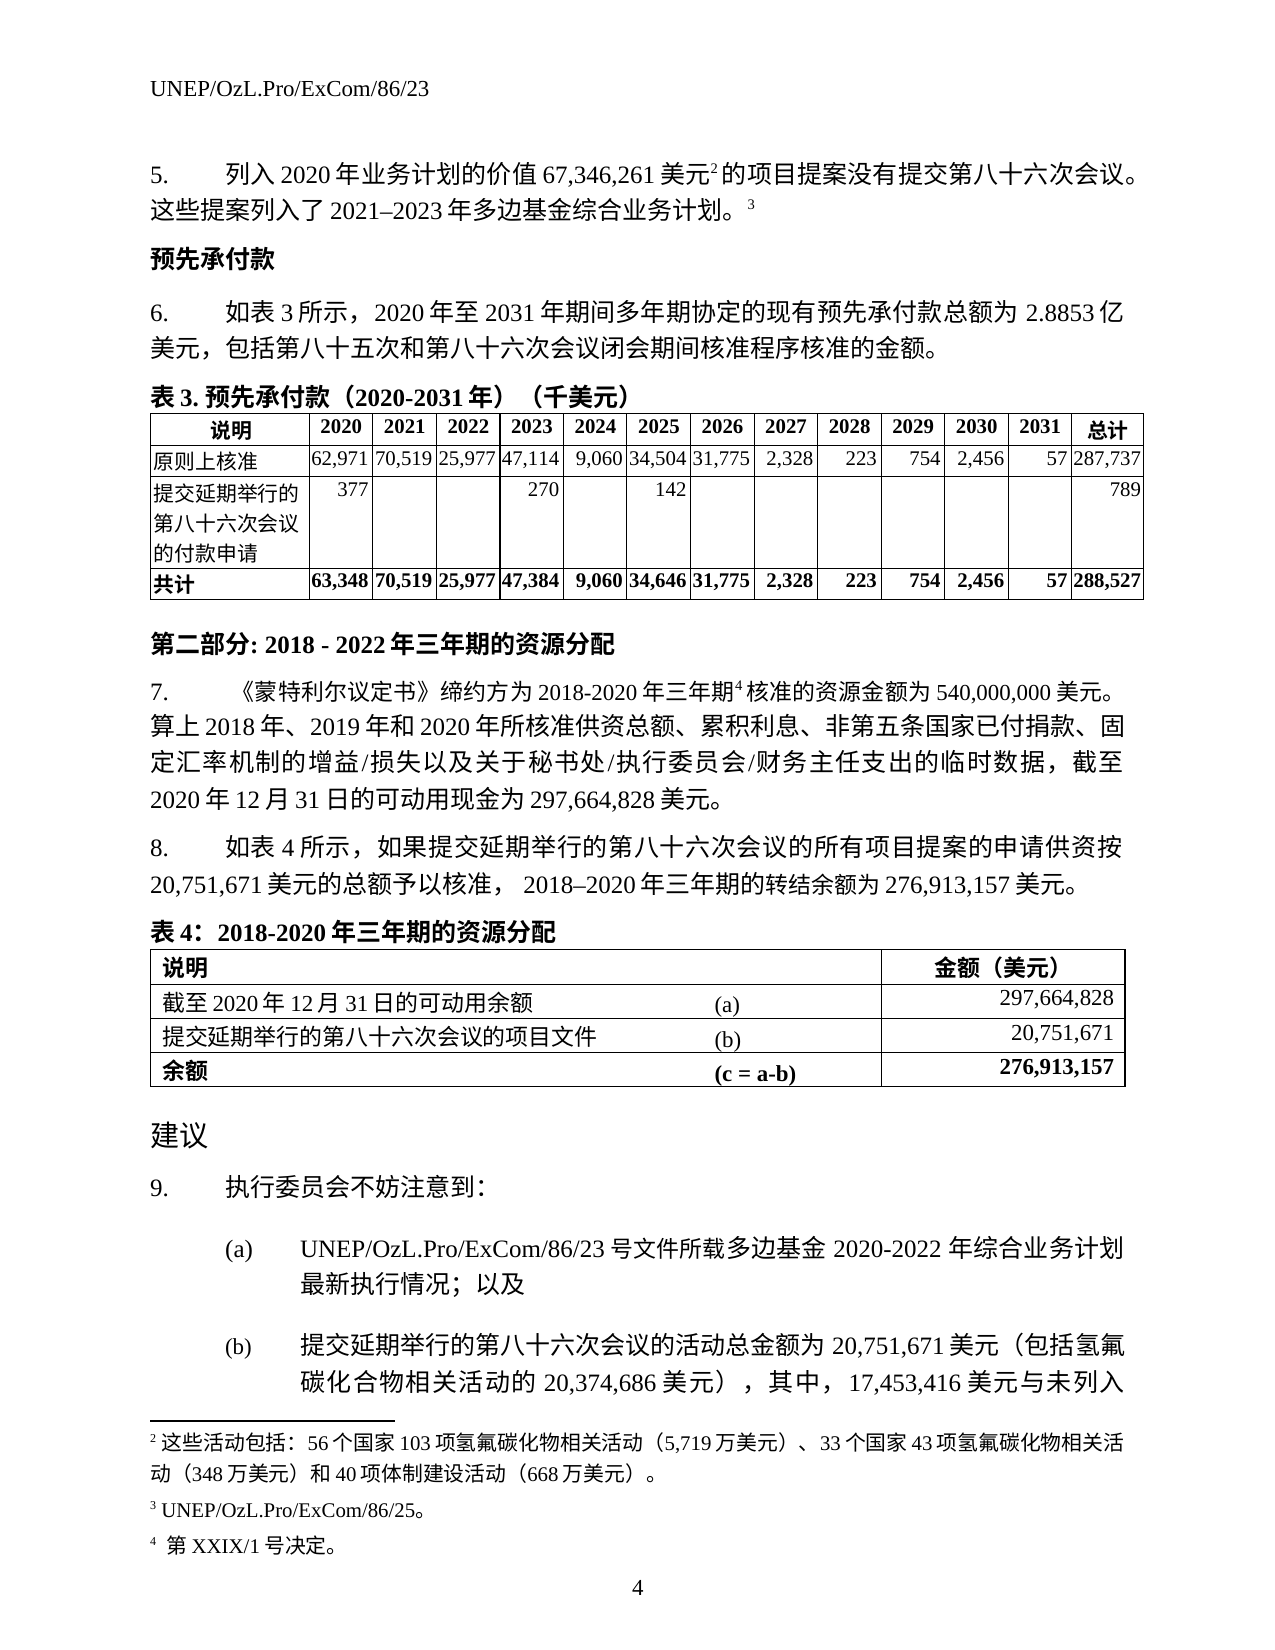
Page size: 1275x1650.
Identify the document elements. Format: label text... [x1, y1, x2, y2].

table_cell 223 [818, 569, 881, 599]
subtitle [225, 1326, 1125, 1398]
table_cell [818, 477, 881, 567]
table_header 说明 [151, 950, 703, 983]
table_cell 34,504 [627, 446, 690, 476]
table_cell 2,328 [755, 446, 817, 476]
table_cell [373, 477, 436, 567]
table_header 2028 [818, 414, 881, 444]
table_cell (c = a-b) [703, 1053, 881, 1086]
table_cell 2,456 [945, 446, 1008, 476]
table_cell 原则上核准 [151, 446, 309, 476]
table_cell 9,060 [564, 446, 626, 476]
table_header [703, 950, 881, 983]
table_cell 377 [310, 477, 372, 567]
table_cell 31,775 [691, 569, 754, 599]
table_header 2026 [691, 414, 754, 444]
table_cell 57 [1009, 569, 1071, 599]
table_cell (a) [703, 985, 881, 1018]
table_cell 34,646 [627, 569, 690, 599]
table_cell 754 [882, 569, 944, 599]
table_cell 25,977 [437, 446, 499, 476]
subtitle 表3. 预先承付款（2020-2031年）（千美元） [150, 377, 1125, 413]
table_cell 57 [1009, 446, 1071, 476]
table_cell 270 [501, 477, 563, 567]
table_header 说明 [151, 414, 309, 444]
table_cell 223 [818, 446, 881, 476]
table_header 2029 [882, 414, 944, 444]
table_header 2022 [437, 414, 499, 444]
text 表4：2018-2020年三年期的资源分配 [150, 913, 1125, 949]
table_cell [882, 477, 944, 567]
table_cell [945, 477, 1008, 567]
list 第二部分: 2018 - 2022年三年期的资源分配 [150, 625, 1125, 661]
table_cell 70,519 [373, 569, 436, 599]
table_cell 25,977 [437, 569, 499, 599]
table_cell 提交延期举行的第八十六次会议的项目文件 [151, 1019, 703, 1052]
table_cell 297,664,828 [882, 985, 1124, 1018]
table_header 总计 [1072, 414, 1143, 444]
subtitle 如表4所示，如果提交延期举行的第八十六次会议的所有项目提案的申请供资按20,751,671美元的总额予以核准， 2018–2020年三年期的转结余额为276,913,157美元。 [150, 828, 1125, 900]
table_cell 31,775 [691, 446, 754, 476]
table_cell (b) [703, 1019, 881, 1052]
table_cell 47,384 [501, 569, 563, 599]
subtitle 列入2020年业务计划的价值67,346,261美元 的项目提案没有提交第八十六次会议。这些提案列入了2021–2023年多边基金综合业务计划。 [150, 154, 1125, 227]
table_cell 9,060 [564, 569, 626, 599]
table_cell 共计 [151, 569, 309, 599]
table_cell 142 [627, 477, 690, 567]
table_cell 余额 [151, 1053, 703, 1086]
table_cell 截至2020年12月31日的可动用余额 [151, 985, 703, 1018]
table_cell [755, 477, 817, 567]
table_cell 63,348 [310, 569, 372, 599]
table_cell 754 [882, 446, 944, 476]
subtitle 执行委员会不妨注意到： [150, 1167, 1125, 1203]
table_header 2027 [755, 414, 817, 444]
subtitle 《蒙特利尔议定书》缔约方为2018-2020年三年期 核准的资源金额为540,000,000美元。 算上2018年、2019年和2020年所核准供资总额、累积利息、非第五条国家已付捐款、固定汇率机制的增益/损失以及关于秘书处/执行委员会/财务主任支出的临时数据，截至2020年12月31日的可动用现金为297,664,828美元。 [150, 673, 1125, 815]
subtitle 预先承付款 [150, 239, 1125, 275]
table_cell 2,328 [755, 569, 817, 599]
table_cell [437, 477, 499, 567]
table_header 2024 [564, 414, 626, 444]
table_header 2021 [373, 414, 436, 444]
table_header 2025 [627, 414, 690, 444]
table_cell 2,456 [945, 569, 1008, 599]
table_header 2023 [501, 414, 563, 444]
subtitle 如表3所示，2020年至2031年期间多年期协定的现有预先承付款总额为2.8853亿美元，包括第八十五次和第八十六次会议闭会期间核准程序核准的金额。 [150, 292, 1125, 364]
table_cell 70,519 [373, 446, 436, 476]
table_header 2031 [1009, 414, 1071, 444]
table_cell 20,751,671 [882, 1019, 1124, 1052]
table_cell [564, 477, 626, 567]
table_cell 276,913,157 [882, 1053, 1124, 1086]
table_header 2020 [310, 414, 372, 444]
table_header 金额（美元） [882, 950, 1124, 983]
subtitle 建议 [150, 1112, 1125, 1154]
table_cell 789 [1072, 477, 1143, 567]
table_cell 287,737 [1072, 446, 1143, 476]
table_cell [1009, 477, 1071, 567]
subtitle UNEP/OzL.Pro/ExCom/86/23号文件所载多边基金 2020-2022 年综合业务计划最新执行情况；以及 [225, 1228, 1125, 1301]
table_cell 62,971 [310, 446, 372, 476]
table_cell [691, 477, 754, 567]
table_cell 提交延期举行的第八十六次会议的付款申请 [151, 477, 309, 567]
table_cell 47,114 [501, 446, 563, 476]
table_cell 288,527 [1072, 569, 1143, 599]
table_header 2030 [945, 414, 1008, 444]
